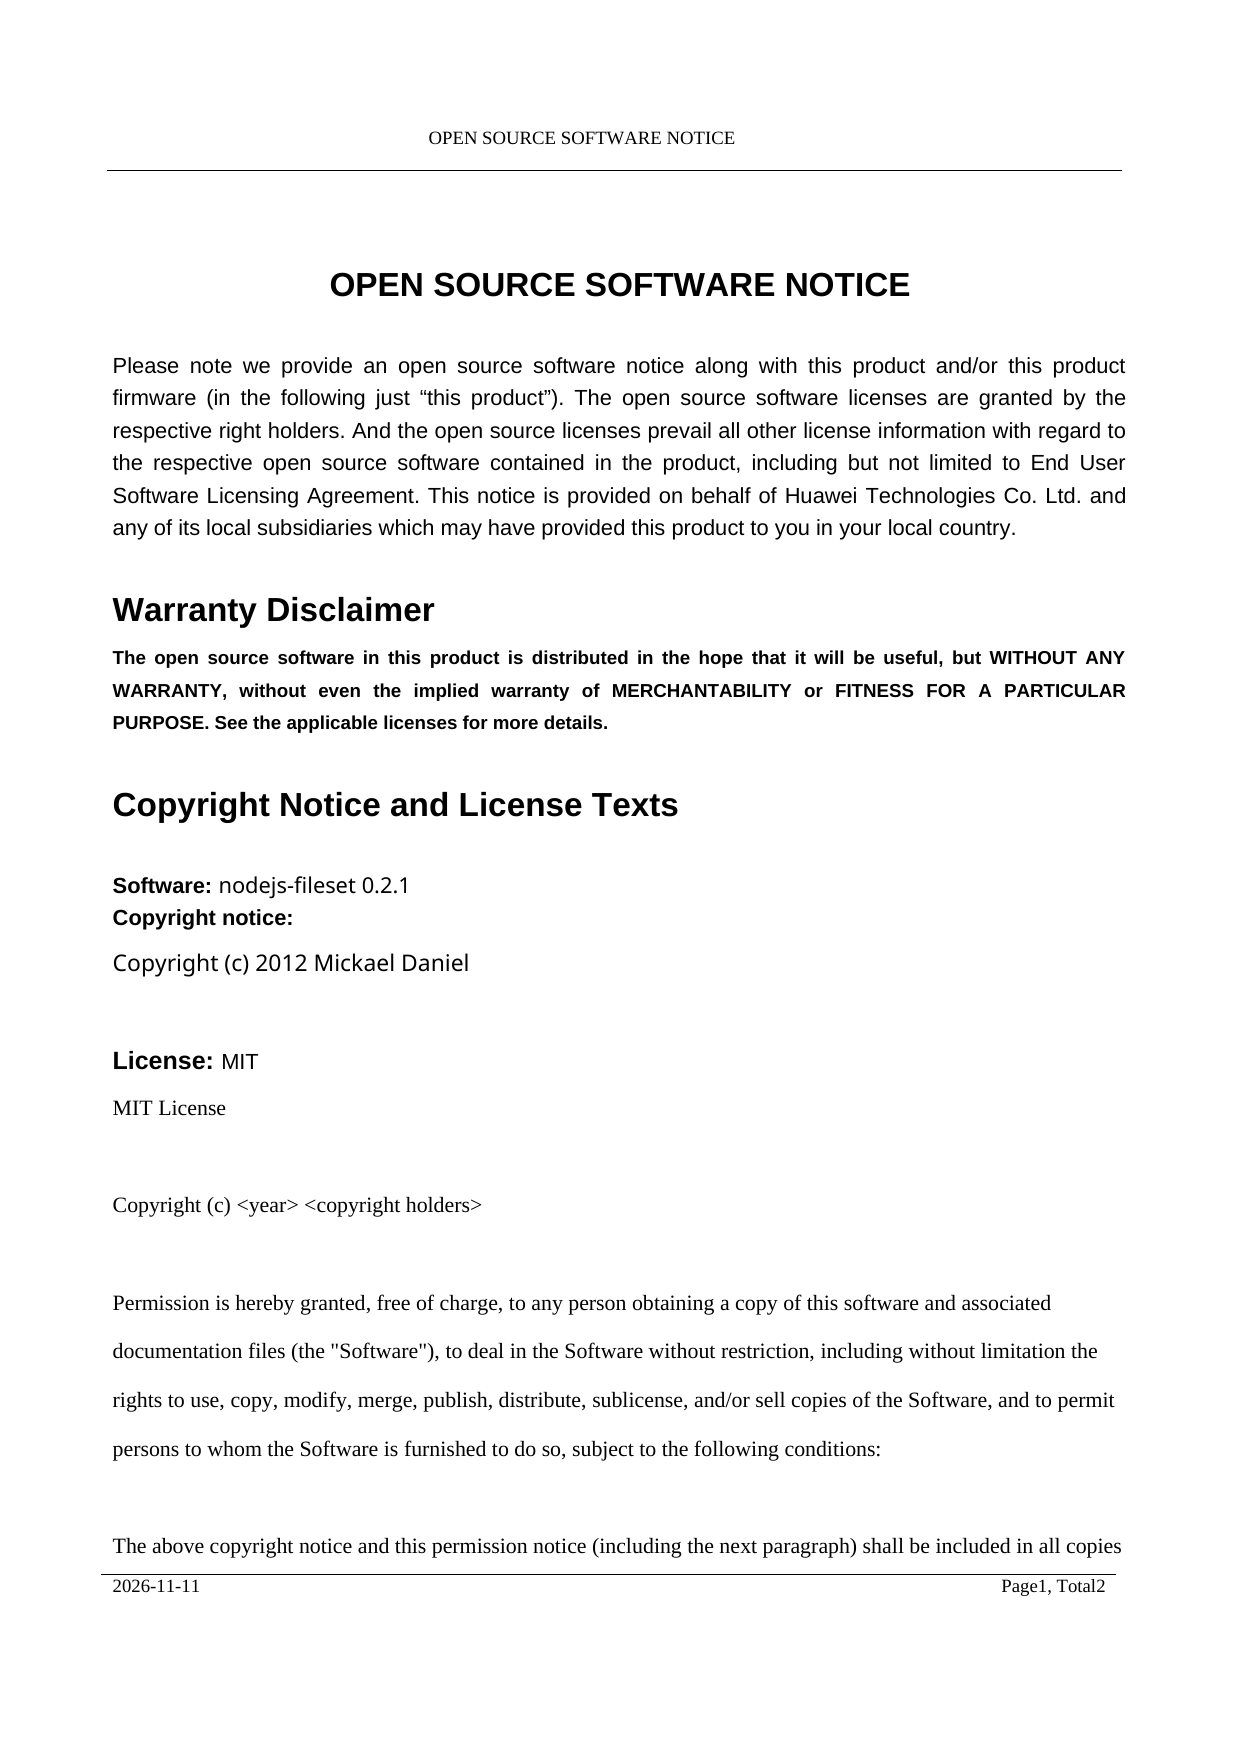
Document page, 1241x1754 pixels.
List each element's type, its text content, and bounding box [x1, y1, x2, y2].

text Warranty Disclaimer [112, 576, 1128, 641]
text The open source software in this product is distributed in the hope that it will be useful, but WITHOUT ANY WARRANTY, without even the implied warranty of MERCHANTABILITY or FITNESS FOR A PARTICULAR PURPOSE. See the applicable licenses for more details. [112, 641, 1128, 739]
text Copyright (c) 2012 Mickael Daniel [112, 947, 1128, 1028]
text License: MIT [112, 1044, 1128, 1077]
text Copyright notice: [112, 901, 1128, 934]
text Software: nodejs-fileset 0.2.1 [112, 869, 1128, 901]
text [112, 1091, 1128, 1562]
text Copyright Notice and License Texts [112, 771, 1128, 836]
text OPEN SOURCE SOFTWARE NOTICE [112, 251, 1128, 316]
text Please note we provide an open source software notice along with this product and/or this product firmware (in the following just “this product”). The open source software licenses are granted by the respective right holders. And the open source licenses prevail all other license information with regard to the respective open source software contained in the product, including but not limited to End User Software Licensing Agreement. This notice is provided on behalf of Huawei Technologies Co. Ltd. and any of its local subsidiaries which may have provided this product to you in your local country. [112, 349, 1128, 544]
